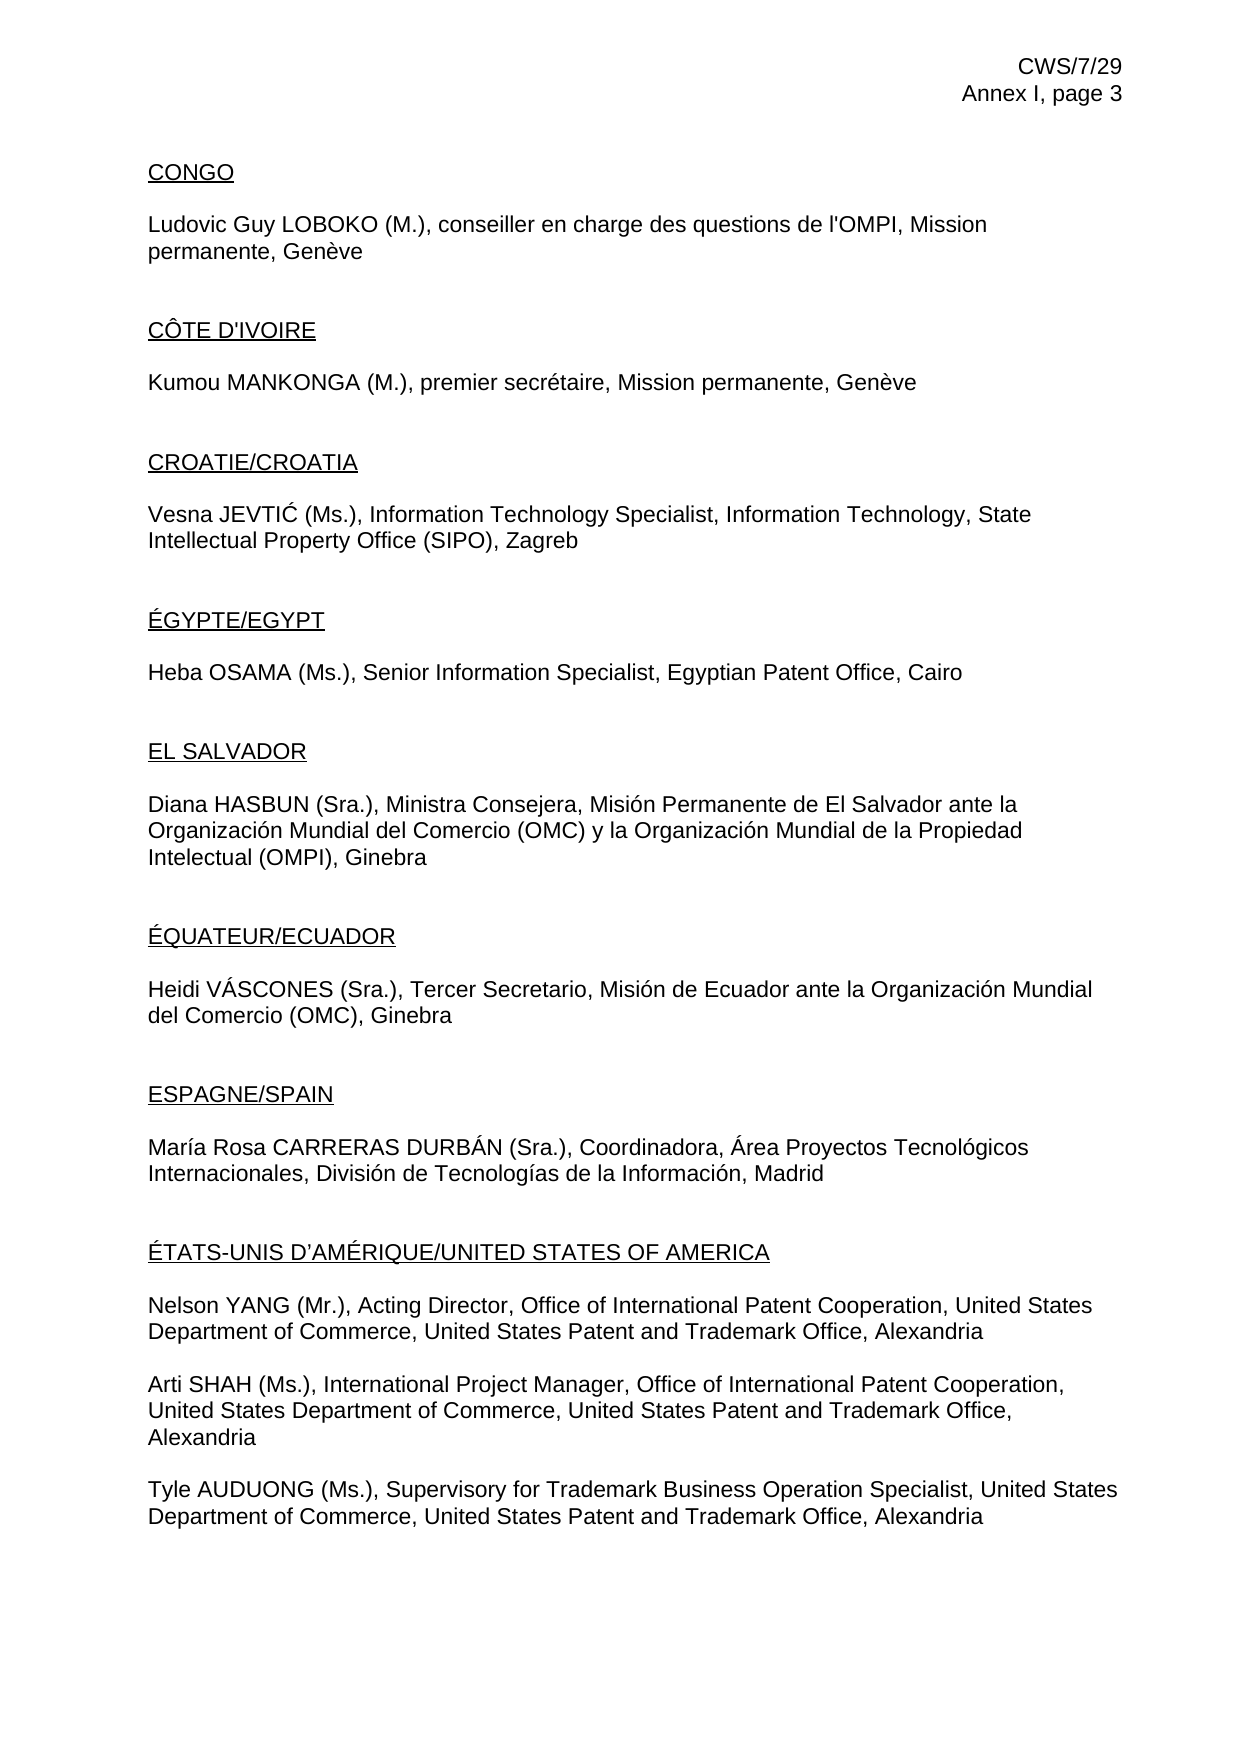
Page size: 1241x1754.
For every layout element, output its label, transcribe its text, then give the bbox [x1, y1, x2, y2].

text María Rosa CARRERAS DURBÁN (Sra.), Coordinadora, Área Proyectos Tecnológicos Internacionales, División de Tecnologías de la Información, Madrid [148, 1134, 1122, 1186]
text EL SALVADOR [148, 738, 1122, 765]
text ESPAGNE/SPAIN [148, 1081, 1122, 1107]
text Heba OSAMA (Ms.), Senior Information Specialist, Egyptian Patent Office, Cairo [148, 659, 1122, 686]
text Arti SHAH (Ms.), International Project Manager, Office of International Patent Cooperation, United States Department of Commerce, United States Patent and Trademark Office, Alexandria [148, 1371, 1122, 1450]
text Nelson YANG (Mr.), Acting Director, Office of International Patent Cooperation, United States Department of Commerce, United States Patent and Trademark Office, Alexandria [148, 1292, 1122, 1344]
text CROATIE/CROATIA [148, 448, 1122, 475]
text Heidi VÁSCONES (Sra.), Tercer Secretario, Misión de Ecuador ante la Organización Mundial del Comercio (OMC), Ginebra [148, 976, 1122, 1028]
text ÉGYPTE/EGYPT [148, 607, 1122, 633]
text Diana HASBUN (Sra.), Ministra Consejera, Misión Permanente de El Salvador ante la Organización Mundial del Comercio (OMC) y la Organización Mundial de la Propiedad Intelectual (OMPI), Ginebra [148, 791, 1122, 870]
text Kumou MANKONGA (M.), premier secrétaire, Mission permanente, Genève [148, 369, 1122, 396]
text CONGO [148, 158, 1122, 185]
text CÔTE D'IVOIRE [148, 317, 1122, 343]
text ÉTATS-UNIS D’AMÉRIQUE/UNITED STATES OF AMERICA [148, 1239, 1122, 1265]
text Vesna JEVTIĆ (Ms.), Information Technology Specialist, Information Technology, State Intellectual Property Office (SIPO), Zagreb [148, 501, 1122, 554]
text Tyle AUDUONG (Ms.), Supervisory for Trademark Business Operation Specialist, United States Department of Commerce, United States Patent and Trademark Office, Alexandria [148, 1476, 1122, 1529]
text Ludovic Guy LOBOKO (M.), conseiller en charge des questions de l'OMPI, Mission permanente, Genève [148, 211, 1122, 264]
text ÉQUATEUR/ECUADOR [148, 923, 1122, 949]
